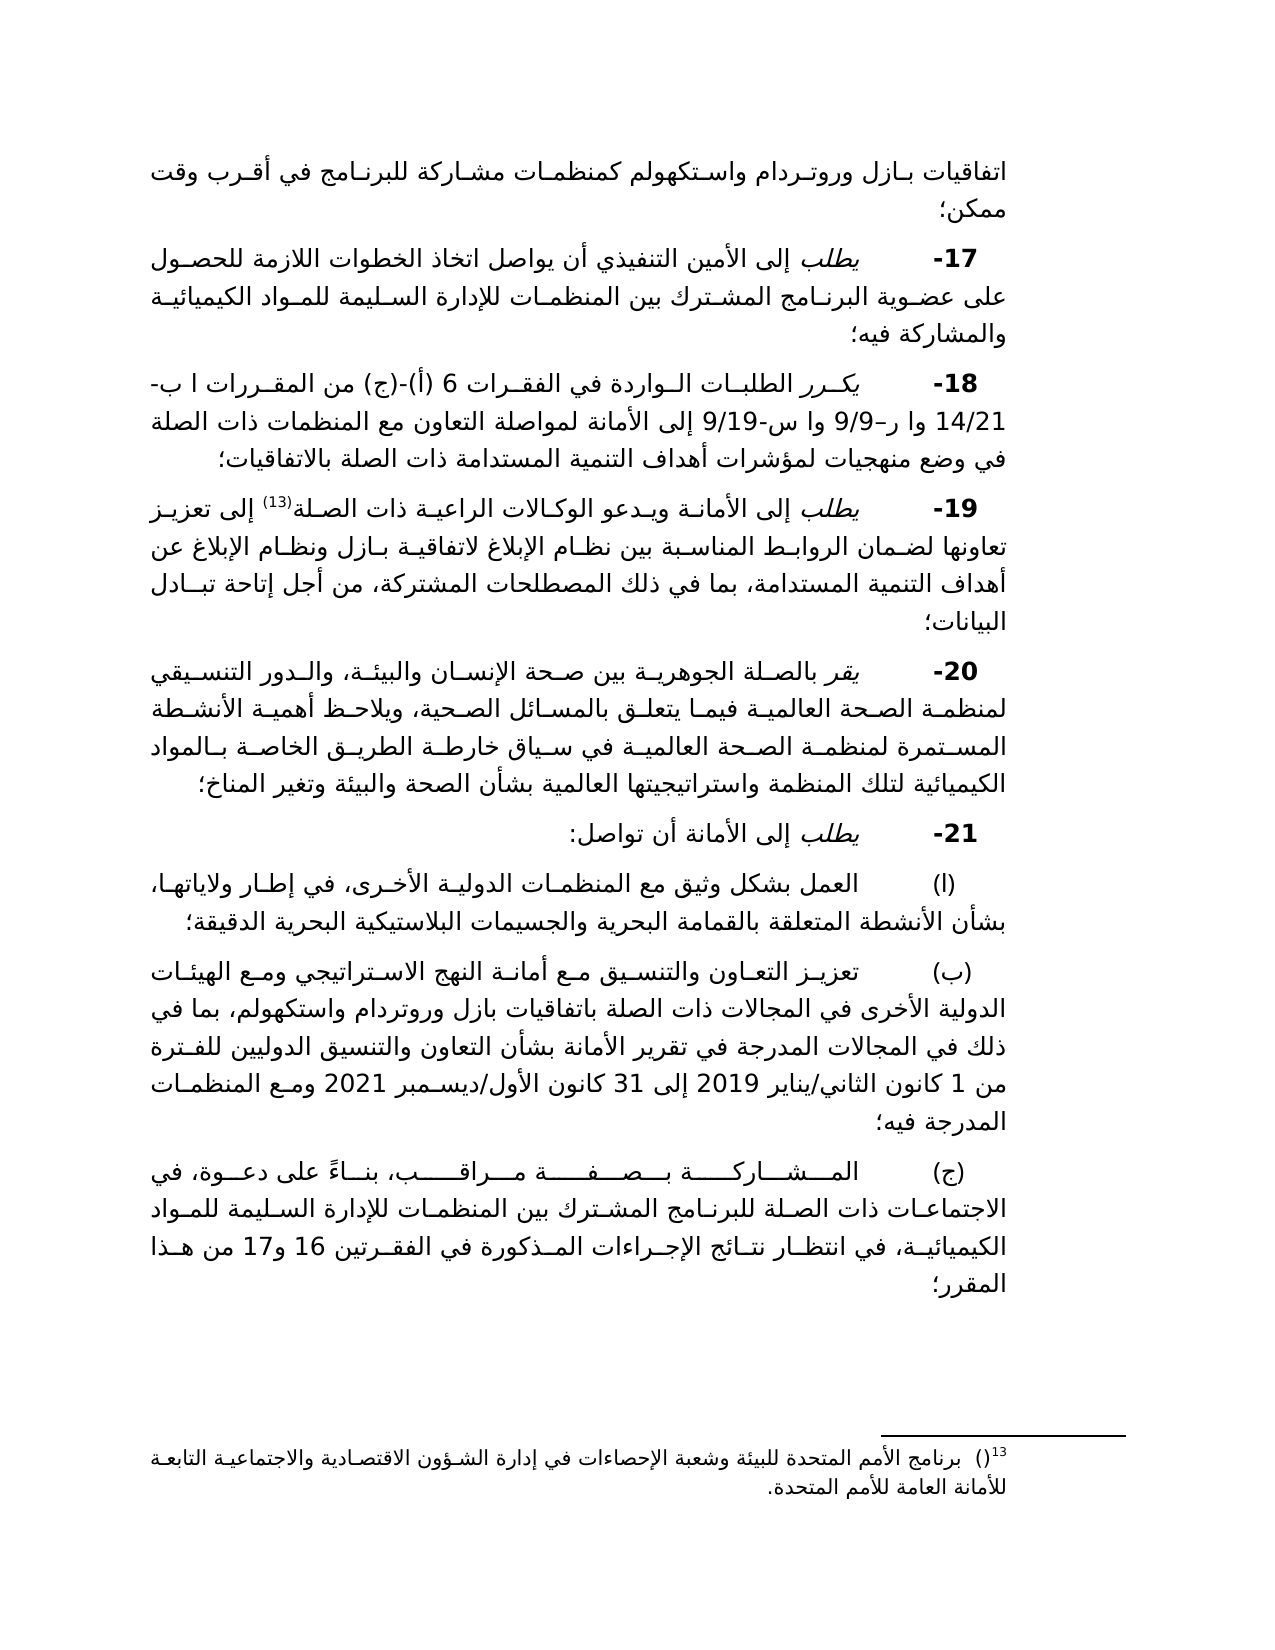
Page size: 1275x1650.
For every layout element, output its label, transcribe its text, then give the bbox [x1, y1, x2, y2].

list المـــشـــاركـــة بـــصـــفـــة مـــراقـــب، بناءً على دعوة، في الاجتماعات ذات الصلة للبرنامج المشترك بين المنظمات للإدارة السليمة للمواد الكيميائية، في انتظار نتائج الإجراءات المذكورة في الفقرتين 16 و17 من هذا المقرر؛ [150, 1150, 1007, 1300]
list يطلب إلى الأمانة أن تواصل: [150, 812, 1007, 850]
list يطلب إلى الأمانة ويدعو الوكالات الراعية ذات الصلة() إلى تعزيز تعاونها لضمان الروابط المناسبة بين نظام الإبلاغ لاتفاقية بازل ونظام الإبلاغ عن أهداف التنمية المستدامة، بما في ذلك المصطلحات المشتركة، من أجل إتاحة تبادل البيانات؛ [150, 487, 1007, 637]
list العمل بشكل وثيق مع المنظمات الدولية الأخرى، في إطار ولاياتها، بشأن الأنشطة المتعلقة بالقمامة البحرية والجسيمات البلاستيكية البحرية الدقيقة؛ [150, 862, 1007, 937]
list يقر بالصلة الجوهرية بين صحة الإنسان والبيئة، والدور التنسيقي لمنظمة الصحة العالمية فيما يتعلق بالمسائل الصحية، ويلاحظ أهمية الأنشطة المستمرة لمنظمة الصحة العالمية في سياق خارطة الطريق الخاصة بالمواد الكيميائية لتلك المنظمة واستراتيجيتها العالمية بشأن الصحة والبيئة وتغير المناخ؛ [150, 650, 1007, 800]
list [150, 150, 1007, 225]
list تعزيز التعاون والتنسيق مع أمانة النهج الاستراتيجي ومع الهيئات الدولية الأخرى في المجالات ذات الصلة باتفاقيات بازل وروتردام واستكهولم، بما في ذلك في المجالات المدرجة في تقرير الأمانة بشأن التعاون والتنسيق الدوليين للفترة من 1 كانون الثاني/يناير 2019 إلى 31 كانون الأول/ديسمبر 2021 ومع المنظمات المدرجة فيه؛ [150, 950, 1007, 1137]
list يطلب إلى الأمين التنفيذي أن يواصل اتخاذ الخطوات اللازمة للحصول على عضوية البرنامج المشترك بين المنظمات للإدارة السليمة للمواد الكيميائية والمشاركة فيه؛ [150, 237, 1007, 350]
list يكرر الطلبات الواردة في الفقرات 6 (أ)-(ج) من المقررات ا ب-14/21 وا ر–9/9 وا س-9/19 إلى الأمانة لمواصلة التعاون مع المنظمات ذات الصلة في وضع منهجيات لمؤشرات أهداف التنمية المستدامة ذات الصلة بالاتفاقيات؛ [150, 362, 1007, 475]
